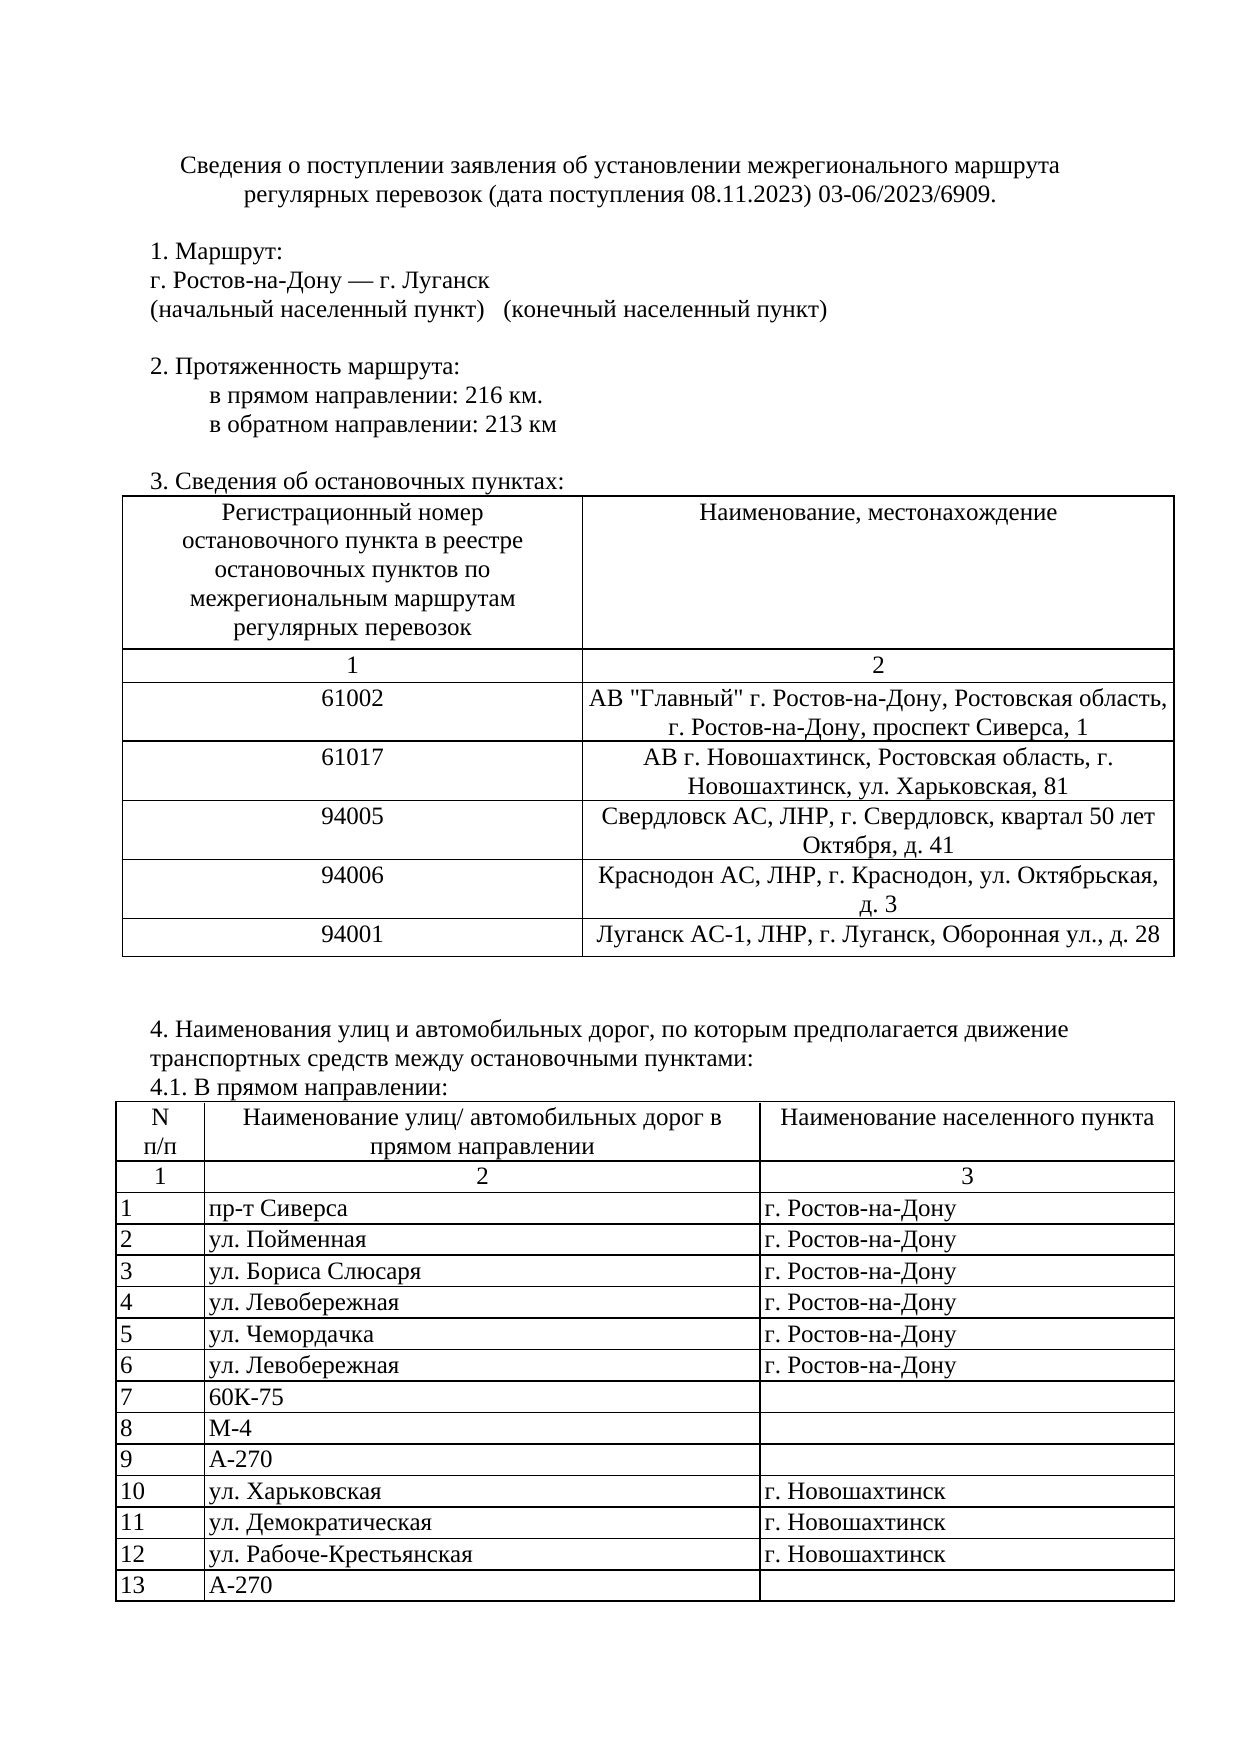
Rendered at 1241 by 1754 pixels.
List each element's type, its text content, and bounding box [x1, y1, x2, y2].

text 4.1. В прямом направлении: [150, 1072, 1090, 1101]
table_cell 11 [117, 1508, 204, 1537]
table_cell ул. Демократическая [205, 1508, 759, 1537]
text 2. Протяженность маршрута: [150, 351, 1090, 380]
text в обратном направлении: 213 км [150, 409, 1090, 437]
table_cell г. Ростов-на-Дону [761, 1193, 1174, 1223]
table_cell [761, 1571, 1174, 1600]
table_cell ул. Рабоче-Крестьянская [205, 1539, 759, 1569]
table_cell 1 [117, 1162, 204, 1191]
table_cell 1 [117, 1193, 204, 1223]
table_cell 8 [117, 1413, 204, 1443]
text 1. Маршрут: [150, 236, 1090, 265]
text г. Ростов-на-Дону — г. Луганск [150, 265, 1090, 294]
table_cell 3 [761, 1162, 1174, 1191]
table_cell г. Новошахтинск [761, 1476, 1174, 1506]
table_cell 94001 [123, 919, 582, 956]
table_cell 61017 [123, 742, 582, 799]
table_header Наименование, местонахождение [583, 497, 1173, 648]
table_cell АВ г. Новошахтинск, Ростовская область, г. Новошахтинск, ул. Харьковская, 81 [583, 742, 1173, 799]
text 3. Сведения об остановочных пунктах: [150, 466, 1090, 495]
table_cell г. Ростов-на-Дону [761, 1350, 1174, 1380]
text (начальный населенный пункт) (конечный населенный пункт) [150, 294, 1090, 322]
table_cell [761, 1382, 1174, 1412]
table_cell [761, 1413, 1174, 1443]
text в прямом направлении: 216 км. [150, 380, 1090, 409]
table_cell АВ "Главный" г. Ростов-на-Дону, Ростовская область, г. Ростов-на-Дону, проспект Сиверса, 1 [583, 683, 1173, 740]
table_cell А-270 [205, 1445, 759, 1474]
table_cell 94005 [123, 801, 582, 858]
table_cell 2 [583, 650, 1173, 681]
table_cell г. Ростов-на-Дону [761, 1287, 1174, 1317]
table_cell 1 [123, 650, 582, 681]
table_cell г. Ростов-на-Дону [761, 1319, 1174, 1349]
table_header Регистрационный номер остановочного пункта в реестре остановочных пунктов по межрегиональным маршрутам регулярных перевозок [123, 497, 582, 648]
table_cell 12 [117, 1539, 204, 1569]
table_cell 13 [117, 1571, 204, 1600]
table_cell Свердловск АС, ЛНР, г. Свердловск, квартал 50 лет Октября, д. 41 [583, 801, 1173, 858]
table_cell ул. Левобережная [205, 1350, 759, 1380]
table_cell 60К-75 [205, 1382, 759, 1412]
table_header Наименование населенного пункта [761, 1102, 1174, 1160]
table_cell ул. Пойменная [205, 1225, 759, 1254]
table_cell А-270 [205, 1571, 759, 1600]
text Сведения о поступлении заявления об установлении межрегионального маршрута регулярных перевозок (дата поступления 08.11.2023) 03-06/2023/6909. [150, 150, 1090, 207]
table_header N п/п [117, 1102, 204, 1160]
table_cell 6 [117, 1350, 204, 1380]
table_cell ул. Левобережная [205, 1287, 759, 1317]
table_cell 61002 [123, 683, 582, 740]
table_cell ул. Харьковская [205, 1476, 759, 1506]
table_cell 7 [117, 1382, 204, 1412]
table_cell [761, 1445, 1174, 1474]
table_cell пр-т Сиверса [205, 1193, 759, 1223]
table_cell 3 [117, 1256, 204, 1286]
table_cell г. Ростов-на-Дону [761, 1256, 1174, 1286]
table_cell 9 [117, 1445, 204, 1474]
table_cell г. Ростов-на-Дону [761, 1225, 1174, 1254]
table_cell М-4 [205, 1413, 759, 1443]
table_cell 4 [117, 1287, 204, 1317]
table_cell ул. Чемордачка [205, 1319, 759, 1349]
text 4. Наименования улиц и автомобильных дорог, по которым предполагается движение транспортных средств между остановочными пунктами: [150, 1014, 1090, 1072]
table_cell г. Новошахтинск [761, 1508, 1174, 1537]
table_cell ул. Бориса Слюсаря [205, 1256, 759, 1286]
table_cell 5 [117, 1319, 204, 1349]
table_cell Луганск АС-1, ЛНР, г. Луганск, Оборонная ул., д. 28 [583, 919, 1173, 956]
table_cell 2 [117, 1225, 204, 1254]
table_cell 94006 [123, 860, 582, 918]
table_cell 2 [205, 1162, 759, 1191]
table_header Наименование улиц/ автомобильных дорог в прямом направлении [205, 1102, 760, 1160]
table_cell г. Новошахтинск [761, 1539, 1174, 1569]
table_cell Краснодон АС, ЛНР, г. Краснодон, ул. Октябрьская, д. 3 [583, 860, 1173, 918]
table_cell 10 [117, 1476, 204, 1506]
